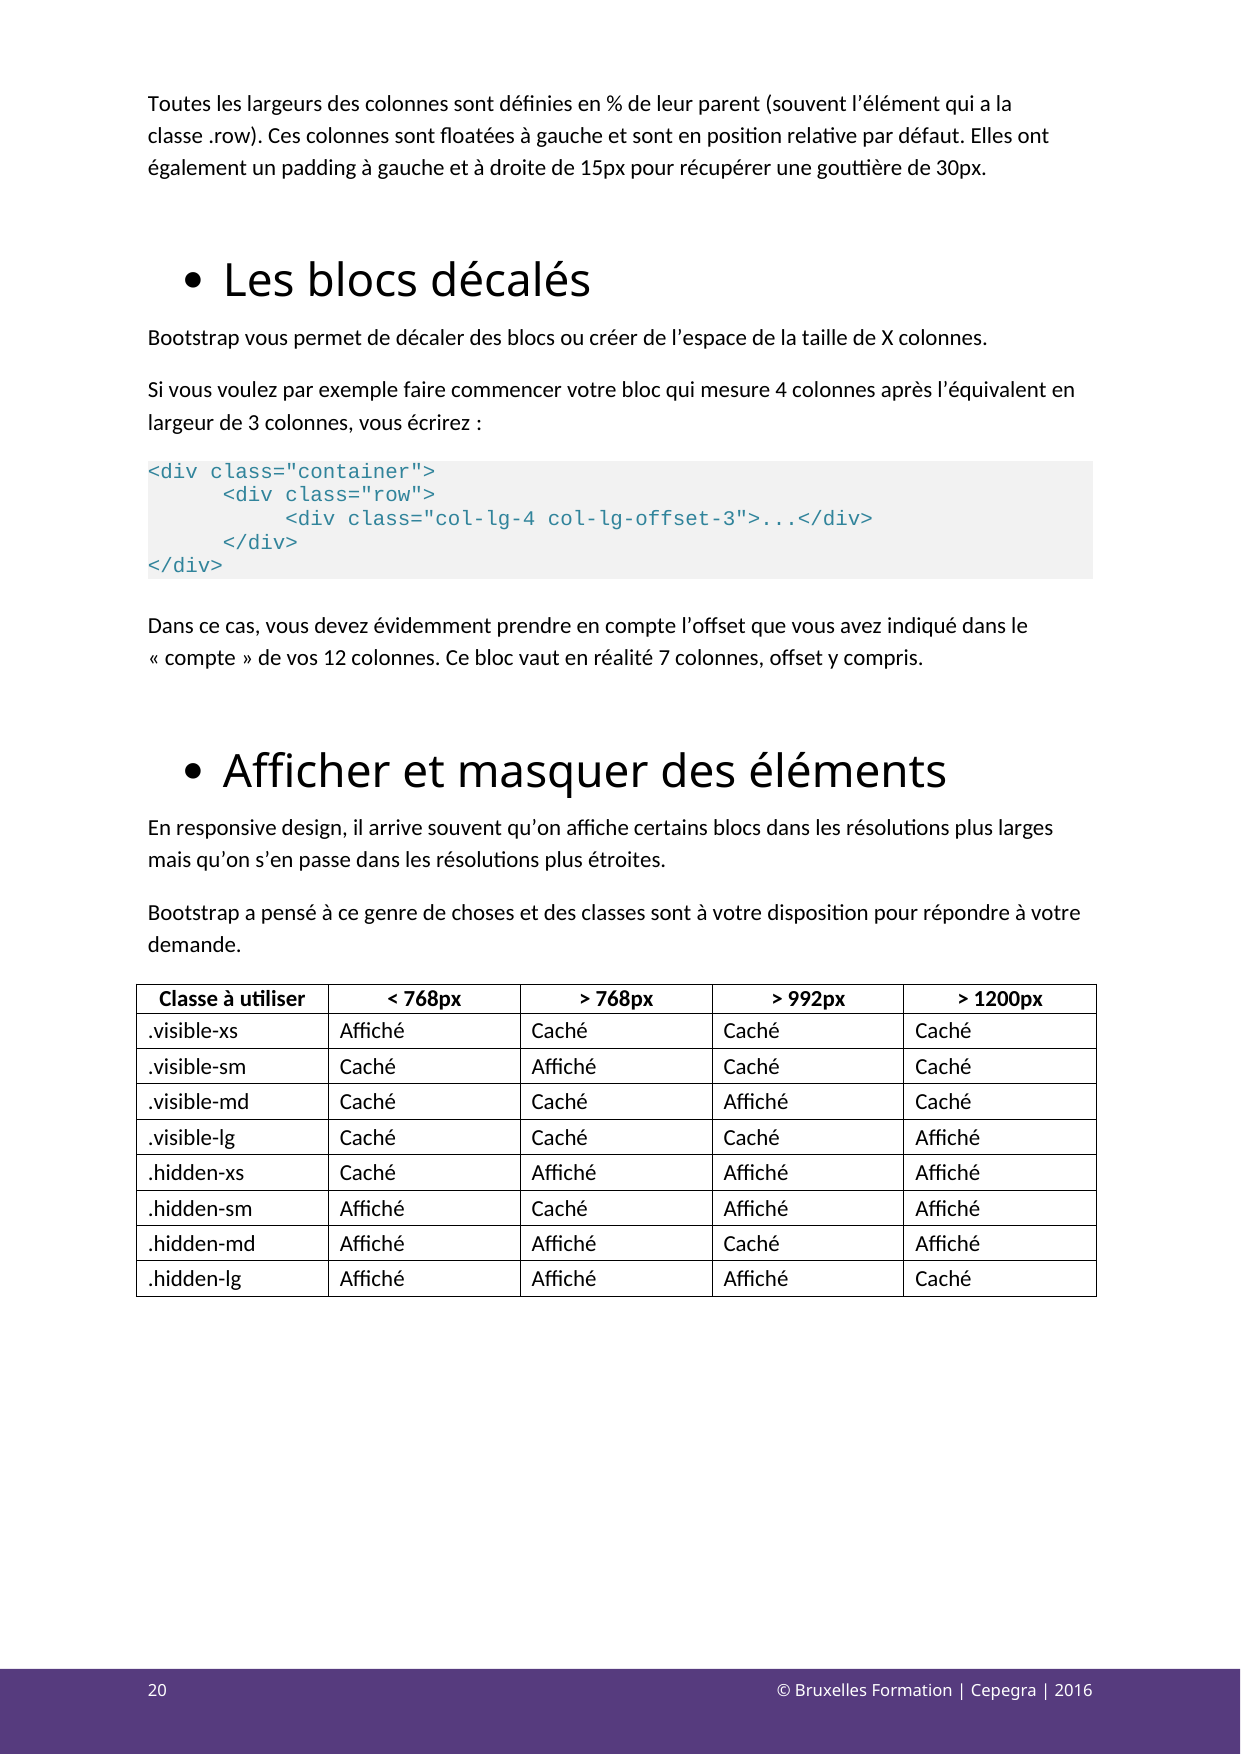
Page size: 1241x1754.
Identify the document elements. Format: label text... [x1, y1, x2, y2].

table_cell Caché [904, 1049, 1096, 1083]
table_cell Caché [904, 1084, 1096, 1119]
table_cell Affiché [329, 1226, 520, 1260]
table_cell Affiché [904, 1120, 1096, 1154]
subtitle Les blocs décalés [185, 248, 1093, 310]
table_cell .visible-md [137, 1084, 328, 1119]
table_cell Caché [904, 1014, 1096, 1048]
table_cell Caché [713, 1226, 903, 1260]
table_cell Caché [521, 1191, 712, 1225]
table_cell Caché [521, 1014, 712, 1048]
text Bootstrap vous permet de décaler des blocs ou créer de l’espace de la taille de X colonnes. [148, 323, 1093, 351]
table_cell .visible-xs [137, 1014, 328, 1048]
table_header > 768px [521, 985, 712, 1012]
table_cell Caché [329, 1155, 520, 1189]
table_header > 1200px [904, 985, 1096, 1012]
table_cell Caché [329, 1084, 520, 1119]
table_cell Affiché [521, 1155, 712, 1189]
table_cell Affiché [521, 1049, 712, 1083]
table_cell Affiché [904, 1226, 1096, 1260]
table_cell .visible-sm [137, 1049, 328, 1083]
table_cell Affiché [521, 1226, 712, 1260]
table_header Classe à utiliser [137, 985, 328, 1012]
table_cell Affiché [329, 1014, 520, 1048]
subtitle <div class="container"> <div class="row"> <div class="col-lg-4 col-lg-offset-3">...</div> </div> </div> [148, 461, 1093, 579]
table_cell Affiché [904, 1191, 1096, 1225]
table_cell Caché [904, 1261, 1096, 1296]
table_cell Affiché [713, 1084, 903, 1119]
text En responsive design, il arrive souvent qu’on affiche certains blocs dans les résolutions plus larges mais qu’on s’en passe dans les résolutions plus étroites. [148, 813, 1093, 873]
table_cell .hidden-xs [137, 1155, 328, 1189]
table_cell Affiché [713, 1191, 903, 1225]
table_cell .hidden-md [137, 1226, 328, 1260]
table_cell Caché [521, 1084, 712, 1119]
table_header > 992px [713, 985, 903, 1012]
table_cell Affiché [329, 1191, 520, 1225]
table_cell Affiché [521, 1261, 712, 1296]
table_cell Affiché [904, 1155, 1096, 1189]
table_header < 768px [329, 985, 520, 1012]
table_cell Caché [713, 1014, 903, 1048]
subtitle Afficher et masquer des éléments [185, 738, 1093, 801]
table_cell .hidden-lg [137, 1261, 328, 1296]
table_cell Caché [329, 1120, 520, 1154]
table_cell Affiché [713, 1261, 903, 1296]
table_cell Caché [329, 1049, 520, 1083]
table_cell .hidden-sm [137, 1191, 328, 1225]
table_cell Caché [713, 1049, 903, 1083]
table_cell Caché [713, 1120, 903, 1154]
table_cell Affiché [713, 1155, 903, 1189]
table_cell Affiché [329, 1261, 520, 1296]
text Si vous voulez par exemple faire commencer votre bloc qui mesure 4 colonnes après l’équivalent en largeur de 3 colonnes, vous écrirez : [148, 376, 1093, 436]
table_cell Caché [521, 1120, 712, 1154]
text Bootstrap a pensé à ce genre de choses et des classes sont à votre disposition pour répondre à votre demande. [148, 898, 1093, 958]
text Toutes les largeurs des colonnes sont définies en % de leur parent (souvent l’élément qui a la classe .row). Ces colonnes sont floatées à gauche et sont en position relative par défaut. Elles ont également un padding à gauche et à droite de 15px pour récupérer une gouttière de 30px. [148, 89, 1093, 181]
table_cell .visible-lg [137, 1120, 328, 1154]
text Dans ce cas, vous devez évidemment prendre en compte l’offset que vous avez indiqué dans le « compte » de vos 12 colonnes. Ce bloc vaut en réalité 7 colonnes, offset y compris. [148, 579, 1093, 671]
